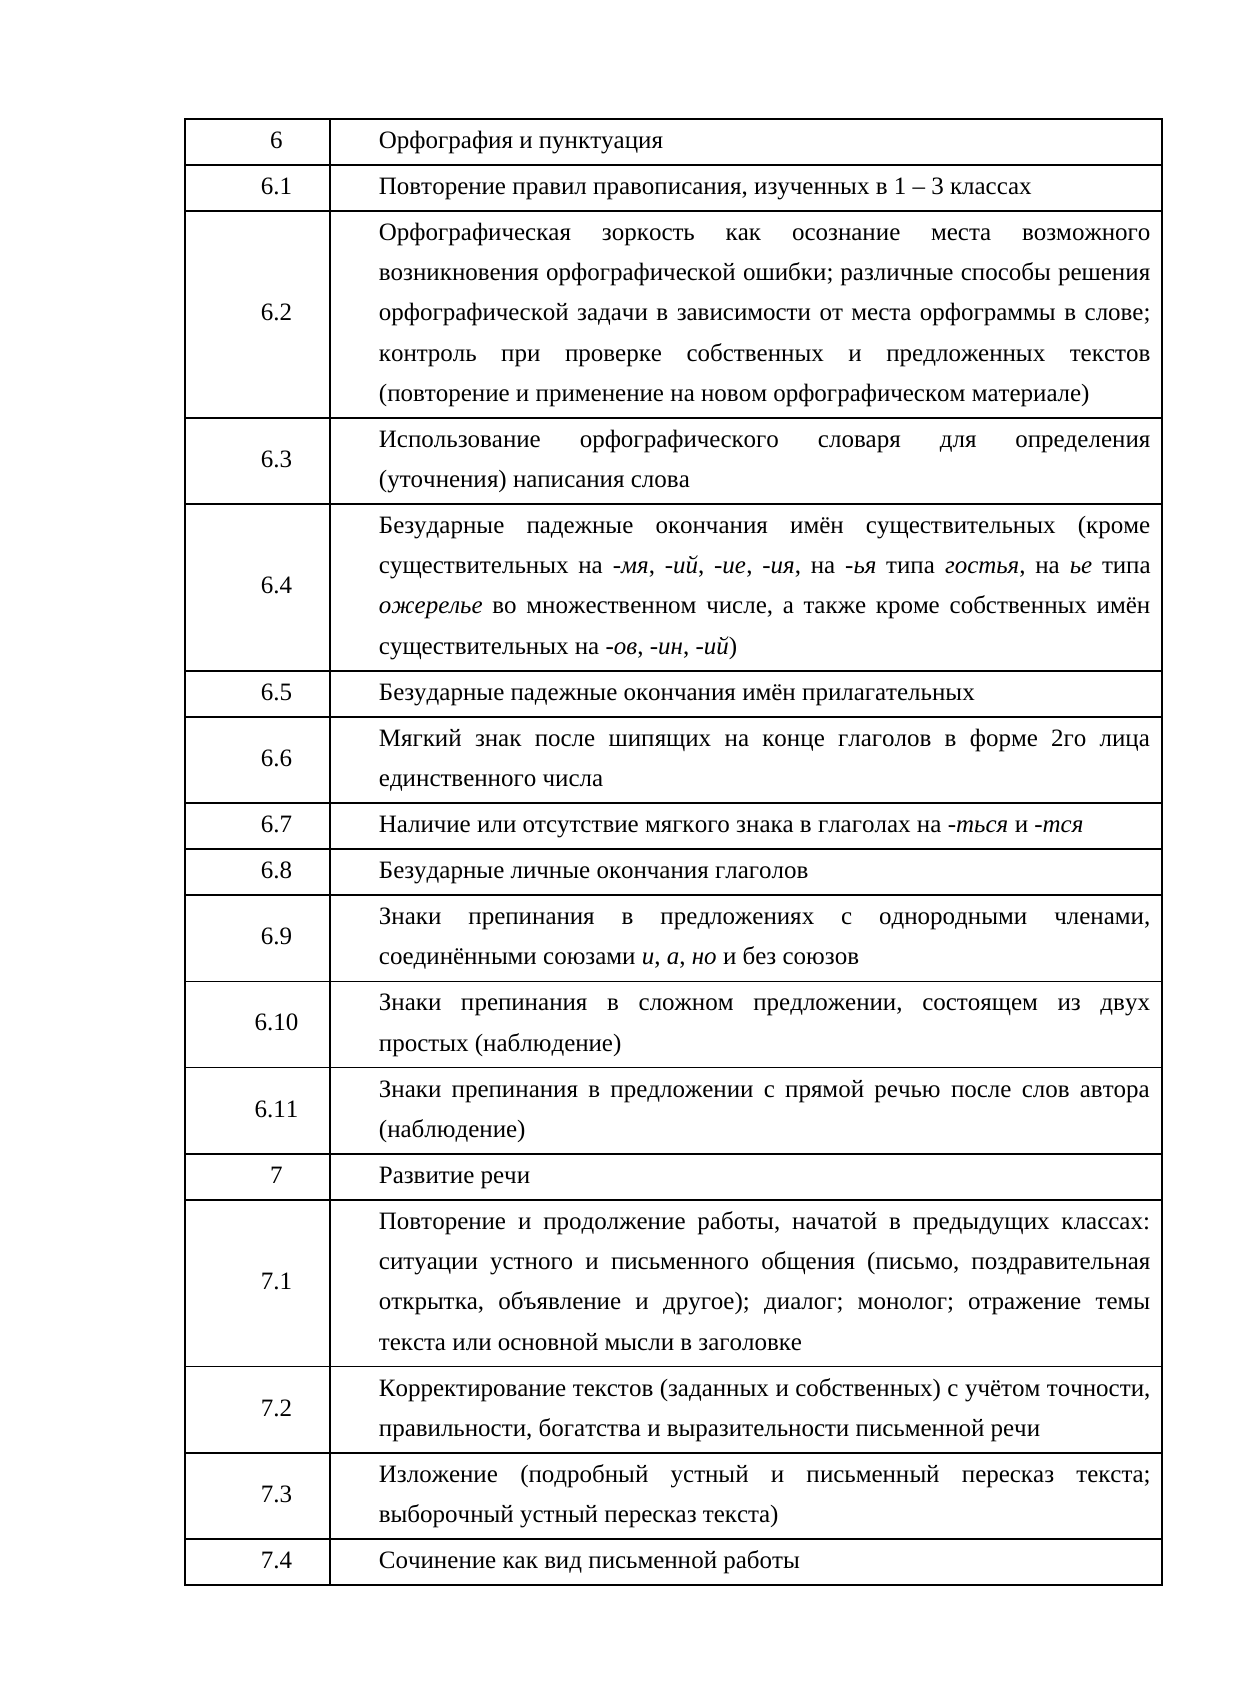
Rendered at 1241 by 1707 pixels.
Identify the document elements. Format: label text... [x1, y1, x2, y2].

table_cell 6.9 [186, 896, 329, 981]
table_cell 6.2 [186, 212, 329, 417]
table_cell Использование орфографического словаря для определения (уточнения) написания слова [331, 419, 1161, 503]
table_cell Корректирование текстов (заданных и собственных) с учётом точности, правильности, богатства и выразительности письменной речи [331, 1367, 1161, 1452]
table_cell Безударные личные окончания глаголов [331, 850, 1161, 894]
table_cell 6.7 [186, 804, 329, 848]
table_cell 6.6 [186, 718, 329, 802]
table_cell Орфография и пунктуация [331, 120, 1161, 164]
table_cell Сочинение как вид письменной работы [331, 1540, 1161, 1584]
table_cell 7.3 [186, 1454, 329, 1538]
table_cell 6.10 [186, 982, 329, 1067]
table_cell 6.1 [186, 166, 329, 210]
table_cell Орфографическая зоркость как осознание места возможного возникновения орфографической ошибки; различные способы решения орфографической задачи в зависимости от места орфограммы в слове; контроль при проверке собственных и предложенных текстов (повторение и применение на новом орфографическом материале) [331, 212, 1161, 417]
table_cell Развитие речи [331, 1155, 1161, 1199]
table_cell 7 [186, 1155, 329, 1199]
table_cell Наличие или отсутствие мягкого знака в глаголах на -ться и -тся [331, 804, 1161, 848]
table_cell 6.11 [186, 1068, 329, 1153]
table_cell Безударные падежные окончания имён существительных (кроме существительных на -мя, -ий, -ие, -ия, на -ья типа гостья, на ье типа ожерелье во множественном числе, а также кроме собственных имён существительных на -ов, -ин, -ий) [331, 505, 1161, 670]
table_cell Безударные падежные окончания имён прилагательных [331, 672, 1161, 716]
table_cell Изложение (подробный устный и письменный пересказ текста; выборочный устный пересказ текста) [331, 1454, 1161, 1538]
table_cell Знаки препинания в предложениях с однородными членами, соединёнными союзами и, а, но и без союзов [331, 896, 1161, 981]
table_cell Повторение правил правописания, изученных в 1 – 3 классах [331, 166, 1161, 210]
table_cell Знаки препинания в сложном предложении, состоящем из двух простых (наблюдение) [331, 982, 1161, 1067]
table_cell 6.4 [186, 505, 329, 670]
table_cell 6.8 [186, 850, 329, 894]
table_cell 7.4 [186, 1540, 329, 1584]
table_cell Мягкий знак после шипящих на конце глаголов в форме 2го лица единственного числа [331, 718, 1161, 802]
table_cell 7.1 [186, 1201, 329, 1366]
table_cell 6.3 [186, 419, 329, 503]
table_cell 6.5 [186, 672, 329, 716]
table_cell Знаки препинания в предложении с прямой речью после слов автора (наблюдение) [331, 1068, 1161, 1153]
table_cell 6 [186, 120, 329, 164]
table_cell Повторение и продолжение работы, начатой в предыдущих классах: ситуации устного и письменного общения (письмо, поздравительная открытка, объявление и другое); диалог; монолог; отражение темы текста или основной мысли в заголовке [331, 1201, 1161, 1366]
table_cell 7.2 [186, 1367, 329, 1452]
